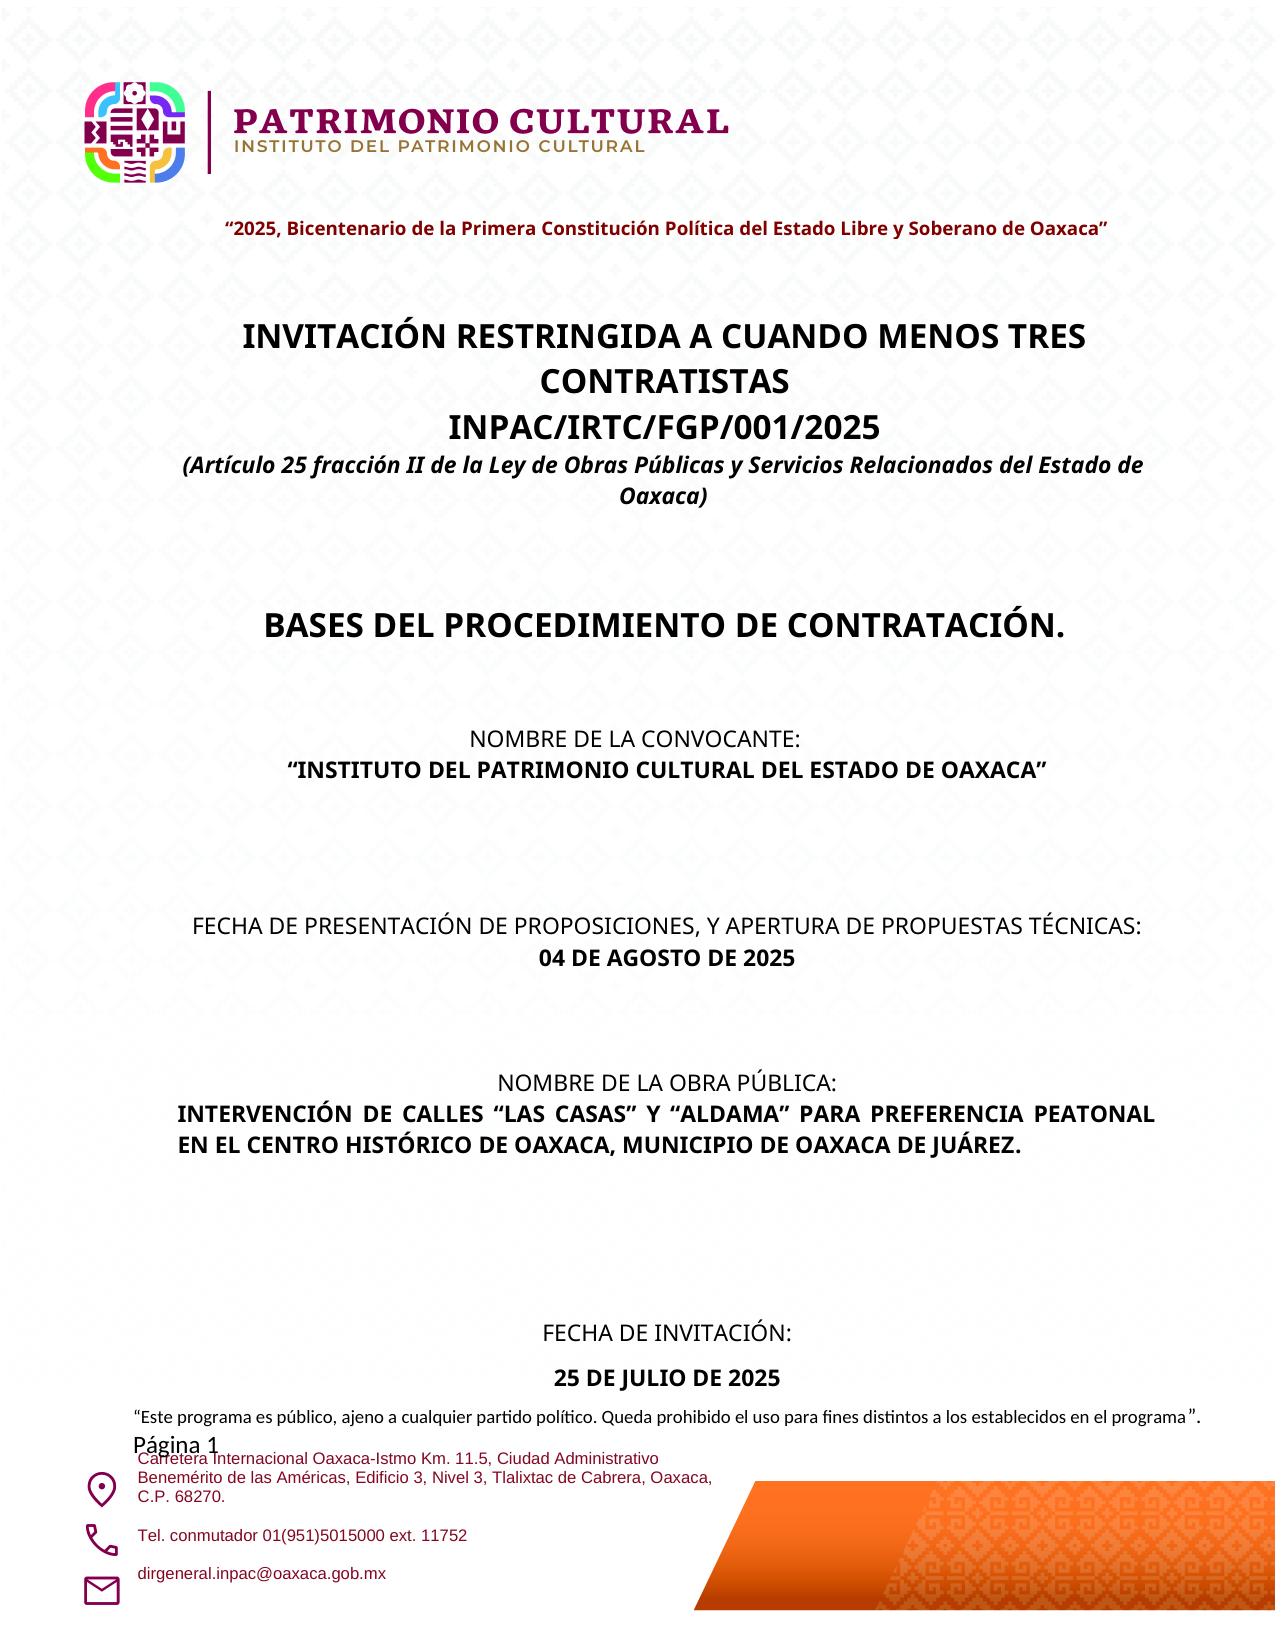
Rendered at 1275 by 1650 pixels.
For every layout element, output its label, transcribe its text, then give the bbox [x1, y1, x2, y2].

text FECHA DE INVITACIÓN: [177, 1317, 1157, 1348]
text FECHA DE PRESENTACIÓN DE PROPOSICIONES, Y APERTURA DE PROPUESTAS TÉCNICAS: [177, 910, 1157, 942]
text 04 DE AGOSTO DE 2025 [177, 942, 1157, 973]
text “INSTITUTO DEL PATRIMONIO CULTURAL DEL ESTADO DE OAXACA” [177, 754, 1157, 785]
picture [1, 7, 1275, 1650]
text NOMBRE DE LA OBRA PÚBLICA: [177, 1067, 1157, 1098]
text INPAC/IRTC/FGP/001/2025 [177, 403, 1152, 449]
text INVITACIÓN RESTRINGIDA A CUANDO MENOS TRES CONTRATISTAS [177, 313, 1152, 403]
text NOMBRE DE LA CONVOCANTE: [177, 723, 1157, 754]
text BASES DEL PROCEDIMIENTO DE CONTRATACIÓN. [177, 602, 1152, 648]
text INTERVENCIÓN DE CALLES “LAS CASAS” Y “ALDAMA” PARA PREFERENCIA PEATONAL EN EL CENTRO HISTÓRICO DE OAXACA, MUNICIPIO DE OAXACA DE JUÁREZ. [177, 1098, 1157, 1160]
text 25 DE JULIO DE 2025 [177, 1362, 1157, 1393]
text (Artículo 25 fracción II de la Ley de Obras Públicas y Servicios Relacionados del Estado de Oaxaca) [177, 449, 1152, 511]
